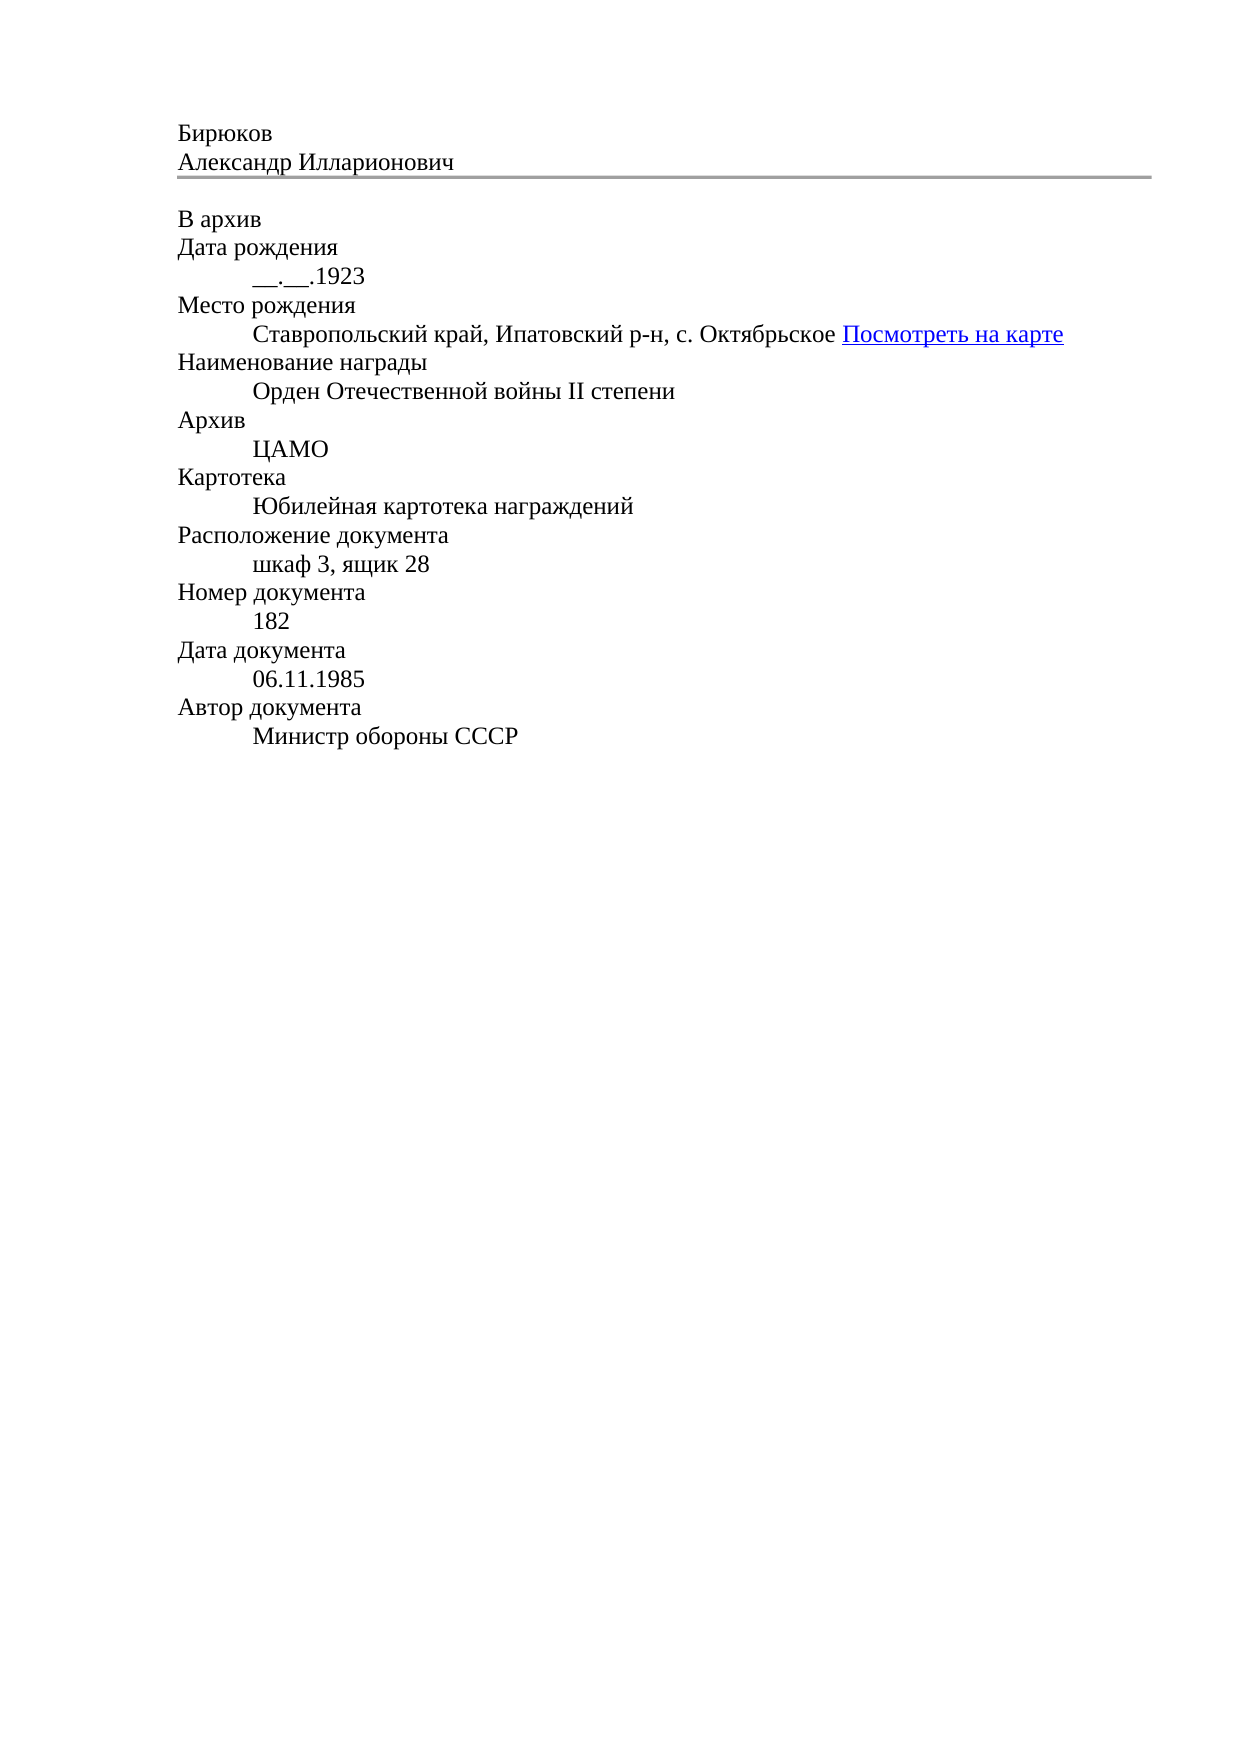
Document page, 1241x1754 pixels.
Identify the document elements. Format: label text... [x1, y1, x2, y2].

text Номер документа [177, 577, 1152, 606]
text Ставропольский край, Ипатовский р-н, с. Октябрьское Посмотреть на карте [252, 319, 1152, 347]
text Расположение документа [177, 520, 1152, 549]
text Место рождения [177, 290, 1152, 319]
text Дата рождения [177, 232, 1152, 261]
text Дата документа [177, 635, 1152, 664]
text 182 [252, 606, 1152, 635]
text Картотека [177, 462, 1152, 491]
text Министр обороны СССР [252, 721, 1152, 750]
text Орден Отечественной войны II степени [252, 376, 1152, 405]
text Автор документа [177, 692, 1152, 721]
text __.__.1923 [252, 261, 1152, 290]
text 06.11.1985 [252, 664, 1152, 692]
text Юбилейная картотека награждений [252, 491, 1152, 520]
text шкаф 3, ящик 28 [252, 549, 1152, 577]
text В архив [177, 204, 1152, 232]
text Архив [177, 405, 1152, 434]
text ЦАМО [252, 434, 1152, 462]
text Наименование награды [177, 347, 1152, 376]
text Александр Илларионович [177, 147, 1152, 175]
text Бирюков [177, 118, 1152, 147]
